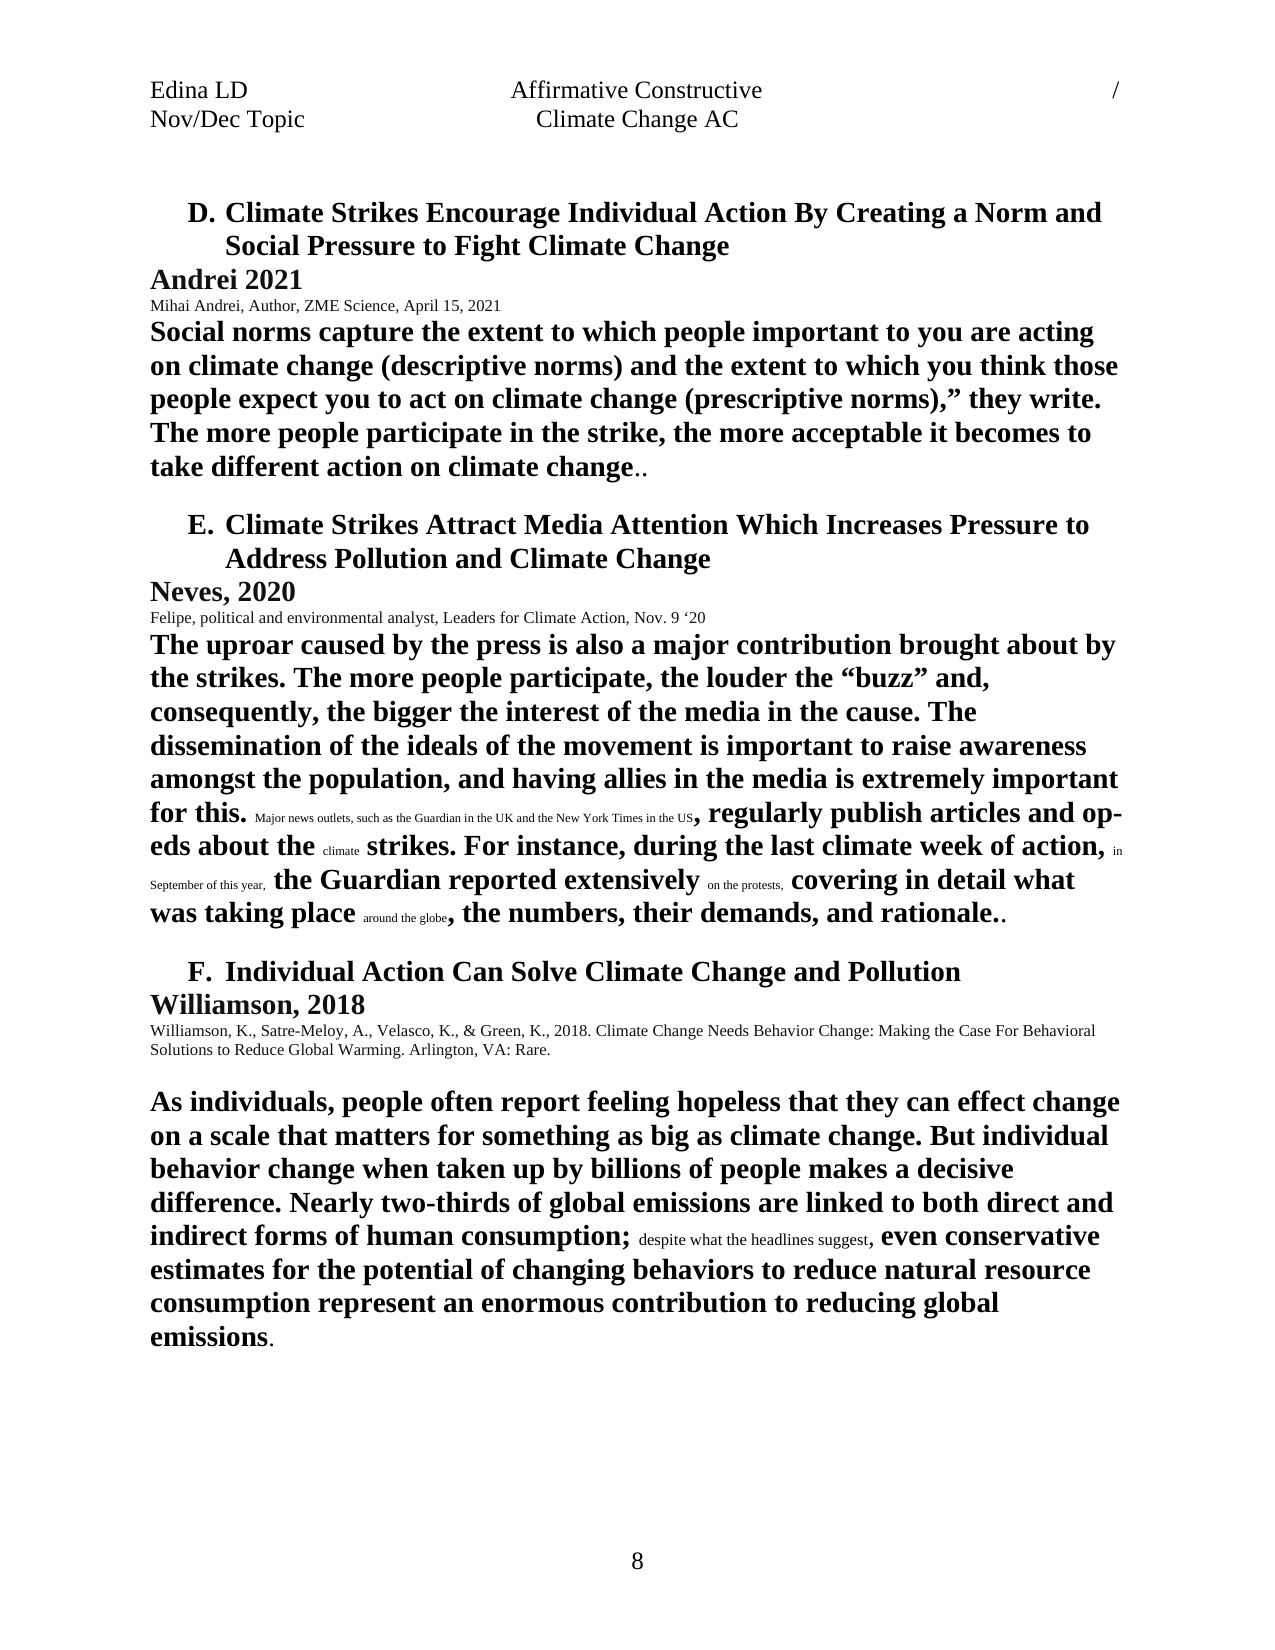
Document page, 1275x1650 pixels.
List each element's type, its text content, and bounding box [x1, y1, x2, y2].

list Climate Strikes Attract Media Attention Which Increases Pressure to Address Pollution and Climate Change [187, 507, 1125, 574]
text Williamson, 2018 [150, 987, 1125, 1021]
text Williamson, K., Satre-Meloy, A., Velasco, K., & Green, K., 2018. Climate Change Needs Behavior Change: Making the Case For Behavioral Solutions to Reduce Global Warming. Arlington, VA: Rare. [150, 1021, 1125, 1059]
list Individual Action Can Solve Climate Change and Pollution [187, 954, 1125, 987]
text Felipe, political and environmental analyst, Leaders for Climate Action, Nov. 9 ‘20 [150, 608, 1125, 627]
text The uproar caused by the press is also a major contribution brought about by the strikes. The more people participate, the louder the “buzz” and, consequently, the bigger the interest of the media in the cause. The dissemination of the ideals of the movement is important to raise awareness amongst the population, and having allies in the media is extremely important for this. Major news outlets, such as the Guardian in the UK and the New York Times in the US, regularly publish articles and op-eds about the climate strikes. For instance, during the last climate week of action, in September of this year, the Guardian reported extensively on the protests, covering in detail what was taking place around the globe, the numbers, their demands, and rationale.. [150, 627, 1125, 929]
text Mihai Andrei, Author, ZME Science, April 15, 2021 [150, 295, 1125, 314]
text Andrei 2021 [150, 262, 1125, 295]
text Neves, 2020 [150, 574, 1125, 608]
text Social norms capture the extent to which people important to you are acting on climate change (descriptive norms) and the extent to which you think those people expect you to act on climate change (prescriptive norms),” they write. The more people participate in the strike, the more acceptable it becomes to take different action on climate change.. [150, 314, 1125, 482]
list Climate Strikes Encourage Individual Action By Creating a Norm and Social Pressure to Fight Climate Change [187, 195, 1125, 262]
text As individuals, people often report feeling hopeless that they can effect change on a scale that matters for something as big as climate change. But individual behavior change when taken up by billions of people makes a decisive difference. Nearly two-thirds of global emissions are linked to both direct and indirect forms of human consumption; despite what the headlines suggest, even conservative estimates for the potential of changing behaviors to reduce natural resource consumption represent an enormous contribution to reducing global emissions. [150, 1084, 1125, 1353]
